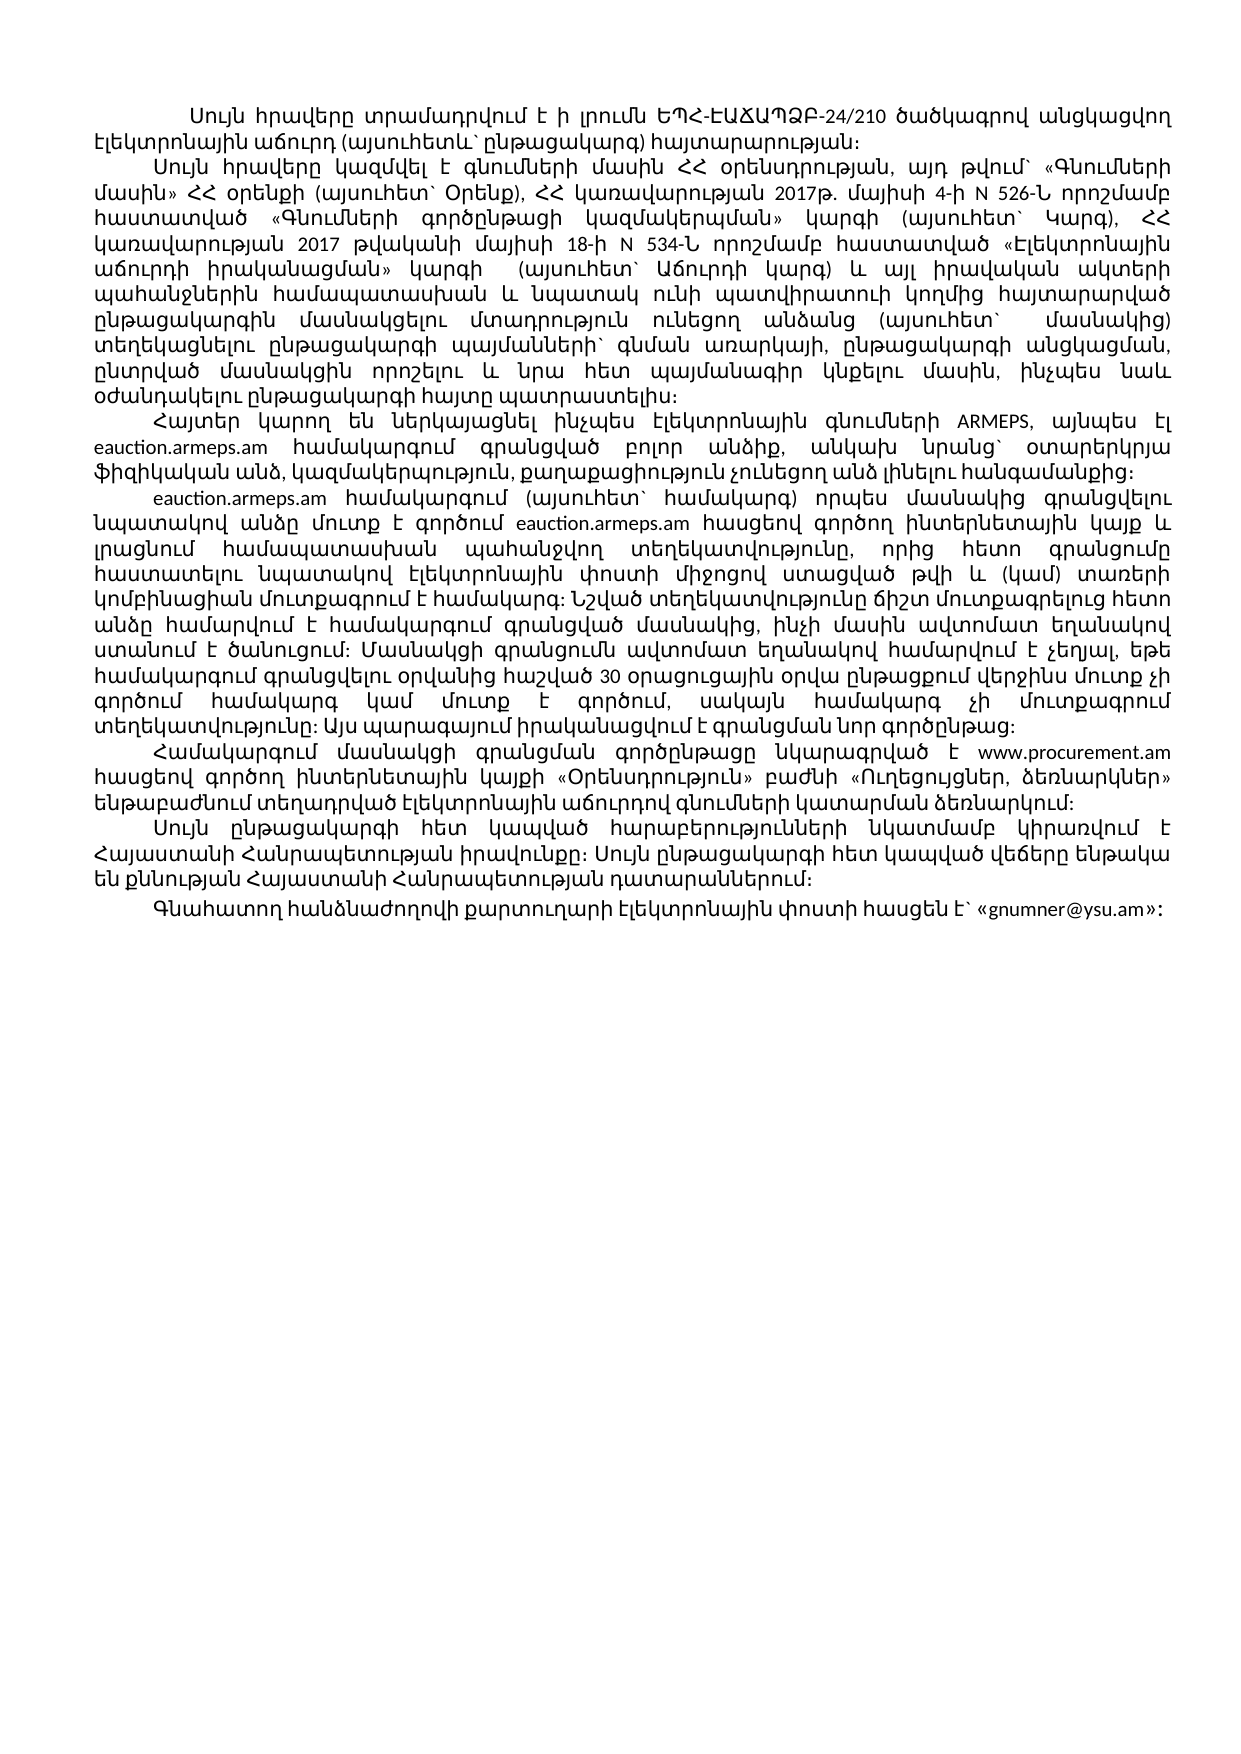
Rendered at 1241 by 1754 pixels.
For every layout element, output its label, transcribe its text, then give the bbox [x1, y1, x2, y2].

text Սույն հրավերը կազմվել է գնումների մասին ՀՀ օրենսդրության, այդ թվում` «Գնումների մասին» ՀՀ օրենքի (այսուհետ` Օրենք), ՀՀ կառավարության 2017թ. մայիսի 4-ի N 526-Ն որոշմամբ հաստատված «Գնումների գործընթացի կազմակերպման» կարգի (այսուհետ` Կարգ), ՀՀ կառավարության 2017 թվականի մայիսի 18-ի N 534-Ն որոշմամբ հաստատված «Էլեկտրոնային աճուրդի իրականացման» կարգի (այսուհետ` Աճուրդի կարգ) և այլ իրավական ակտերի պահանջներին համապատասխան և նպատակ ունի պատվիրատուի կողմից հայտարարված ընթացակարգին մասնակցելու մտադրություն ունեցող անձանց (այսուհետ` մասնակից) տեղեկացնելու ընթացակարգի պայմանների` գնման առարկայի, ընթացակարգի անցկացման, ընտրված մասնակցին որոշելու և նրա հետ պայմանագիր կնքելու մասին, ինչպես նաև օժանդակելու ընթացակարգի հայտը պատրաստելիս։ [94, 154, 1171, 409]
text Սույն ընթացակարգի հետ կապված հարաբերությունների նկատմամբ կիրառվում է Հայաստանի Հանրապետության իրավունքը։ Սույն ընթացակարգի հետ կապված վեճերը ենթակա են քննության Հայաստանի Հանրապետության դատարաններում։ [94, 815, 1171, 892]
text eauction.armeps.am համակարգում (այսուհետ` համակարգ) որպես մասնակից գրանցվելու նպատակով անձը մուտք է գործում eauction.armeps.am հասցեով գործող ինտերնետային կայք և լրացնում համապատասխան պահանջվող տեղեկատվությունը, որից հետո գրանցումը հաստատելու նպատակով էլեկտրոնային փոստի միջոցով ստացված թվի և (կամ) տառերի կոմբինացիան մուտքագրում է համակարգ: Նշված տեղեկատվությունը ճիշտ մուտքագրելուց հետո անձը համարվում է համակարգում գրանցված մասնակից, ինչի մասին ավտոմատ եղանակով ստանում է ծանուցում: Մասնակցի գրանցումն ավտոմատ եղանակով համարվում է չեղյալ, եթե համակարգում գրանցվելու օրվանից հաշված 30 օրացուցային օրվա ընթացքում վերջինս մուտք չի գործում համակարգ կամ մուտք է գործում, սակայն համակարգ չի մուտքագրում տեղեկատվությունը: Այս պարագայում իրականացվում է գրանցման նոր գործընթաց: [94, 485, 1171, 739]
text Համակարգում մասնակցի գրանցման գործընթացը նկարագրված է www.procurement.am հասցեով գործող ինտերնետային կայքի «Օրենսդրություն» բաժնի «Ուղեցույցներ, ձեռնարկներ» ենթաբաժնում տեղադրված էլեկտրոնային աճուրդով գնումների կատարման ձեռնարկում: [94, 739, 1171, 815]
text Սույն հրավերը տրամադրվում է ի լրումն ԵՊՀ-ԷԱՃԱՊՁԲ-24/210 ծածկագրով անցկացվող էլեկտրոնային աճուրդ (այսուհետև` ընթացակարգ) հայտարարության։ [94, 104, 1171, 154]
text Գնահատող հանձնաժողովի քարտուղարի էլեկտրոնային փոստի հասցեն է` «gnumner@ysu.am»: [94, 892, 1171, 922]
text Հայտեր կարող են ներկայացնել ինչպես էլեկտրոնային գնումների ARMEPS, այնպես էլ eauction.armeps.am համակարգում գրանցված բոլոր անձիք, անկախ նրանց` օտարերկրյա ֆիզիկական անձ, կազմակերպություն, քաղաքացիություն չունեցող անձ լինելու հանգամանքից։ [94, 409, 1171, 485]
